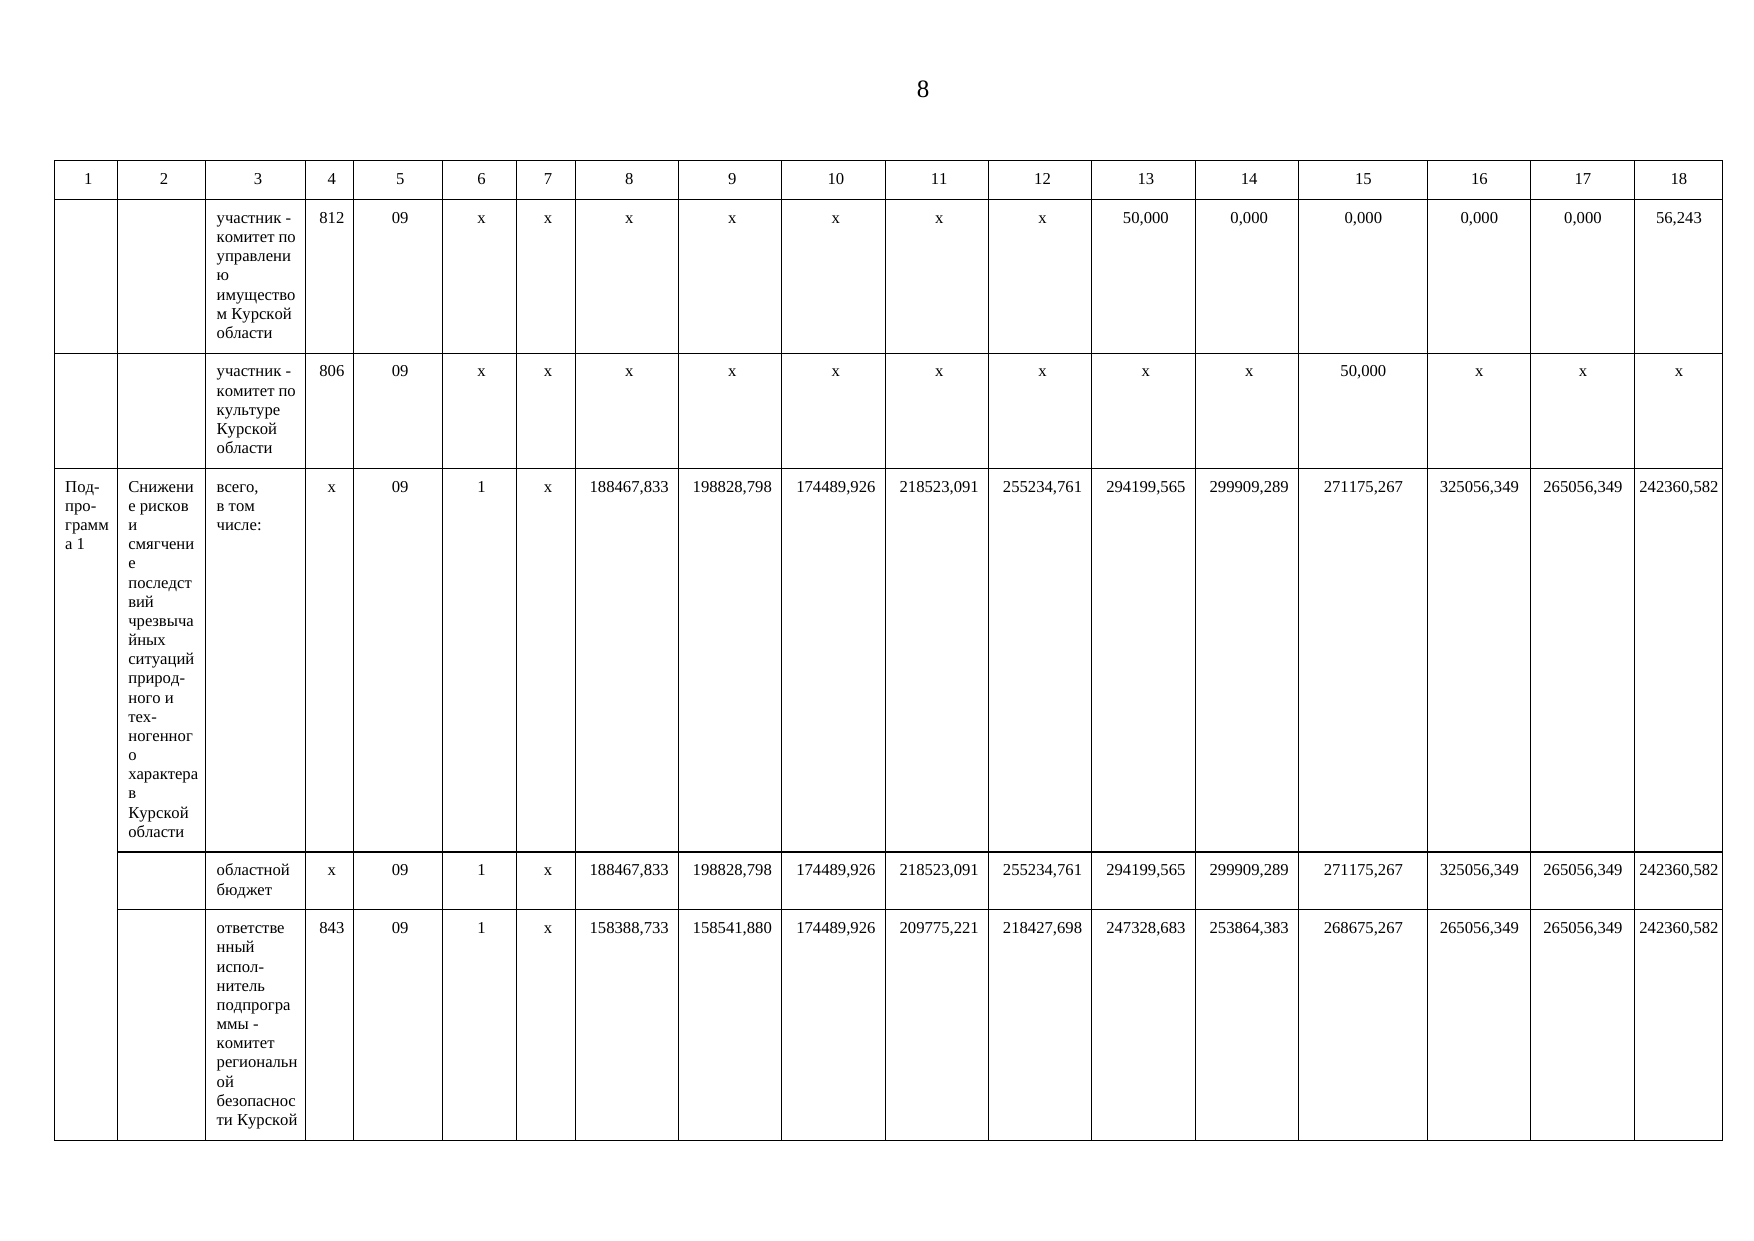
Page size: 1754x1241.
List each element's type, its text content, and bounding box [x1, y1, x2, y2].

table_cell 843 [306, 910, 353, 1139]
table_cell Снижение рисков и смягчение последствий чрезвычайных ситуаций природного и техногенного характера в Курской области [118, 469, 205, 851]
table_cell Подпрограмма 1 [55, 469, 117, 1139]
table_cell 174489,926 [782, 853, 885, 909]
table_cell 242360,582 [1635, 853, 1722, 909]
table_cell х [989, 354, 1091, 468]
table_cell 158388,733 [576, 910, 678, 1139]
table_header 14 [1196, 161, 1298, 199]
table_cell участник - комитет по культуре Курской области [206, 354, 305, 468]
table_header 1 [55, 161, 117, 199]
table_cell х [443, 200, 516, 352]
table_cell [118, 354, 205, 468]
table_header 13 [1092, 161, 1195, 199]
table_header 4 [306, 161, 353, 199]
table_header 11 [886, 161, 988, 199]
table_cell 268675,267 [1299, 910, 1427, 1139]
table_header 6 [443, 161, 516, 199]
table_cell 209775,221 [886, 910, 988, 1139]
table_cell 174489,926 [782, 910, 885, 1139]
table_cell 50,000 [1299, 354, 1427, 468]
table_cell 218523,091 [886, 853, 988, 909]
table_header 5 [354, 161, 442, 199]
table_cell х [517, 469, 575, 851]
table_cell 09 [354, 853, 442, 909]
table_cell х [517, 354, 575, 468]
table_cell 265056,349 [1531, 853, 1634, 909]
table_cell 218523,091 [886, 469, 988, 851]
table_cell 294199,565 [1092, 853, 1195, 909]
table_cell 299909,289 [1196, 853, 1298, 909]
table_cell [55, 354, 117, 468]
table_cell 188467,833 [576, 469, 678, 851]
table_cell 271175,267 [1299, 469, 1427, 851]
table_cell х [679, 354, 781, 468]
table_cell 325056,349 [1428, 469, 1530, 851]
table_cell 294199,565 [1092, 469, 1195, 851]
table_cell 1 [443, 910, 516, 1139]
table_cell 325056,349 [1428, 853, 1530, 909]
table_cell 56,243 [1635, 200, 1722, 352]
table_cell 265056,349 [1531, 469, 1634, 851]
table_header 16 [1428, 161, 1530, 199]
table_cell 09 [354, 469, 442, 851]
table_header 18 [1635, 161, 1722, 199]
table_cell 265056,349 [1531, 910, 1634, 1139]
table_header 12 [989, 161, 1091, 199]
table_cell х [1428, 354, 1530, 468]
table_cell 198828,798 [679, 853, 781, 909]
table_cell х [989, 200, 1091, 352]
table_cell 253864,383 [1196, 910, 1298, 1139]
table_cell 0,000 [1299, 200, 1427, 352]
table_cell х [517, 200, 575, 352]
table_header 8 [576, 161, 678, 199]
table_cell 218427,698 [989, 910, 1091, 1139]
table_cell 806 [306, 354, 353, 468]
table_header 3 [206, 161, 305, 199]
table_cell х [517, 910, 575, 1139]
table_cell х [1635, 354, 1722, 468]
table_header 10 [782, 161, 885, 199]
table_cell 09 [354, 354, 442, 468]
table_cell 09 [354, 910, 442, 1139]
table_header 9 [679, 161, 781, 199]
table_cell 0,000 [1428, 200, 1530, 352]
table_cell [206, 910, 305, 1139]
table_cell х [782, 200, 885, 352]
table_cell 255234,761 [989, 469, 1091, 851]
table_header 2 [118, 161, 205, 199]
table_cell 174489,926 [782, 469, 885, 851]
table_cell 1 [443, 469, 516, 851]
table_cell 1 [443, 853, 516, 909]
table_cell х [1092, 354, 1195, 468]
table_cell [55, 200, 117, 352]
table_cell 188467,833 [576, 853, 678, 909]
table_cell х [679, 200, 781, 352]
table_cell х [886, 200, 988, 352]
table_cell х [886, 354, 988, 468]
table_cell 0,000 [1196, 200, 1298, 352]
table_cell 247328,683 [1092, 910, 1195, 1139]
table_cell х [1196, 354, 1298, 468]
table_cell 242360,582 [1635, 910, 1722, 1139]
table_cell областной бюджет [206, 853, 305, 909]
table_header 15 [1299, 161, 1427, 199]
table_cell 50,000 [1092, 200, 1195, 352]
table_cell 09 [354, 200, 442, 352]
table_cell х [576, 200, 678, 352]
table_cell х [576, 354, 678, 468]
table_cell 271175,267 [1299, 853, 1427, 909]
table_cell 198828,798 [679, 469, 781, 851]
table_header 17 [1531, 161, 1634, 199]
table_cell участник - комитет по управлению имуществом Курской области [206, 200, 305, 352]
table_cell 255234,761 [989, 853, 1091, 909]
table_cell х [306, 853, 353, 909]
table_cell 0,000 [1531, 200, 1634, 352]
table_cell 158541,880 [679, 910, 781, 1139]
table_header 7 [517, 161, 575, 199]
table_cell 242360,582 [1635, 469, 1722, 851]
table_cell [118, 910, 205, 1139]
table_cell [118, 853, 205, 909]
table_cell х [517, 853, 575, 909]
table_cell всего, в том числе: [206, 469, 305, 851]
table_cell 812 [306, 200, 353, 352]
table_cell х [782, 354, 885, 468]
table_cell [118, 200, 205, 352]
table_cell х [443, 354, 516, 468]
table_cell 299909,289 [1196, 469, 1298, 851]
table_cell х [1531, 354, 1634, 468]
table_cell х [306, 469, 353, 851]
table_cell 265056,349 [1428, 910, 1530, 1139]
